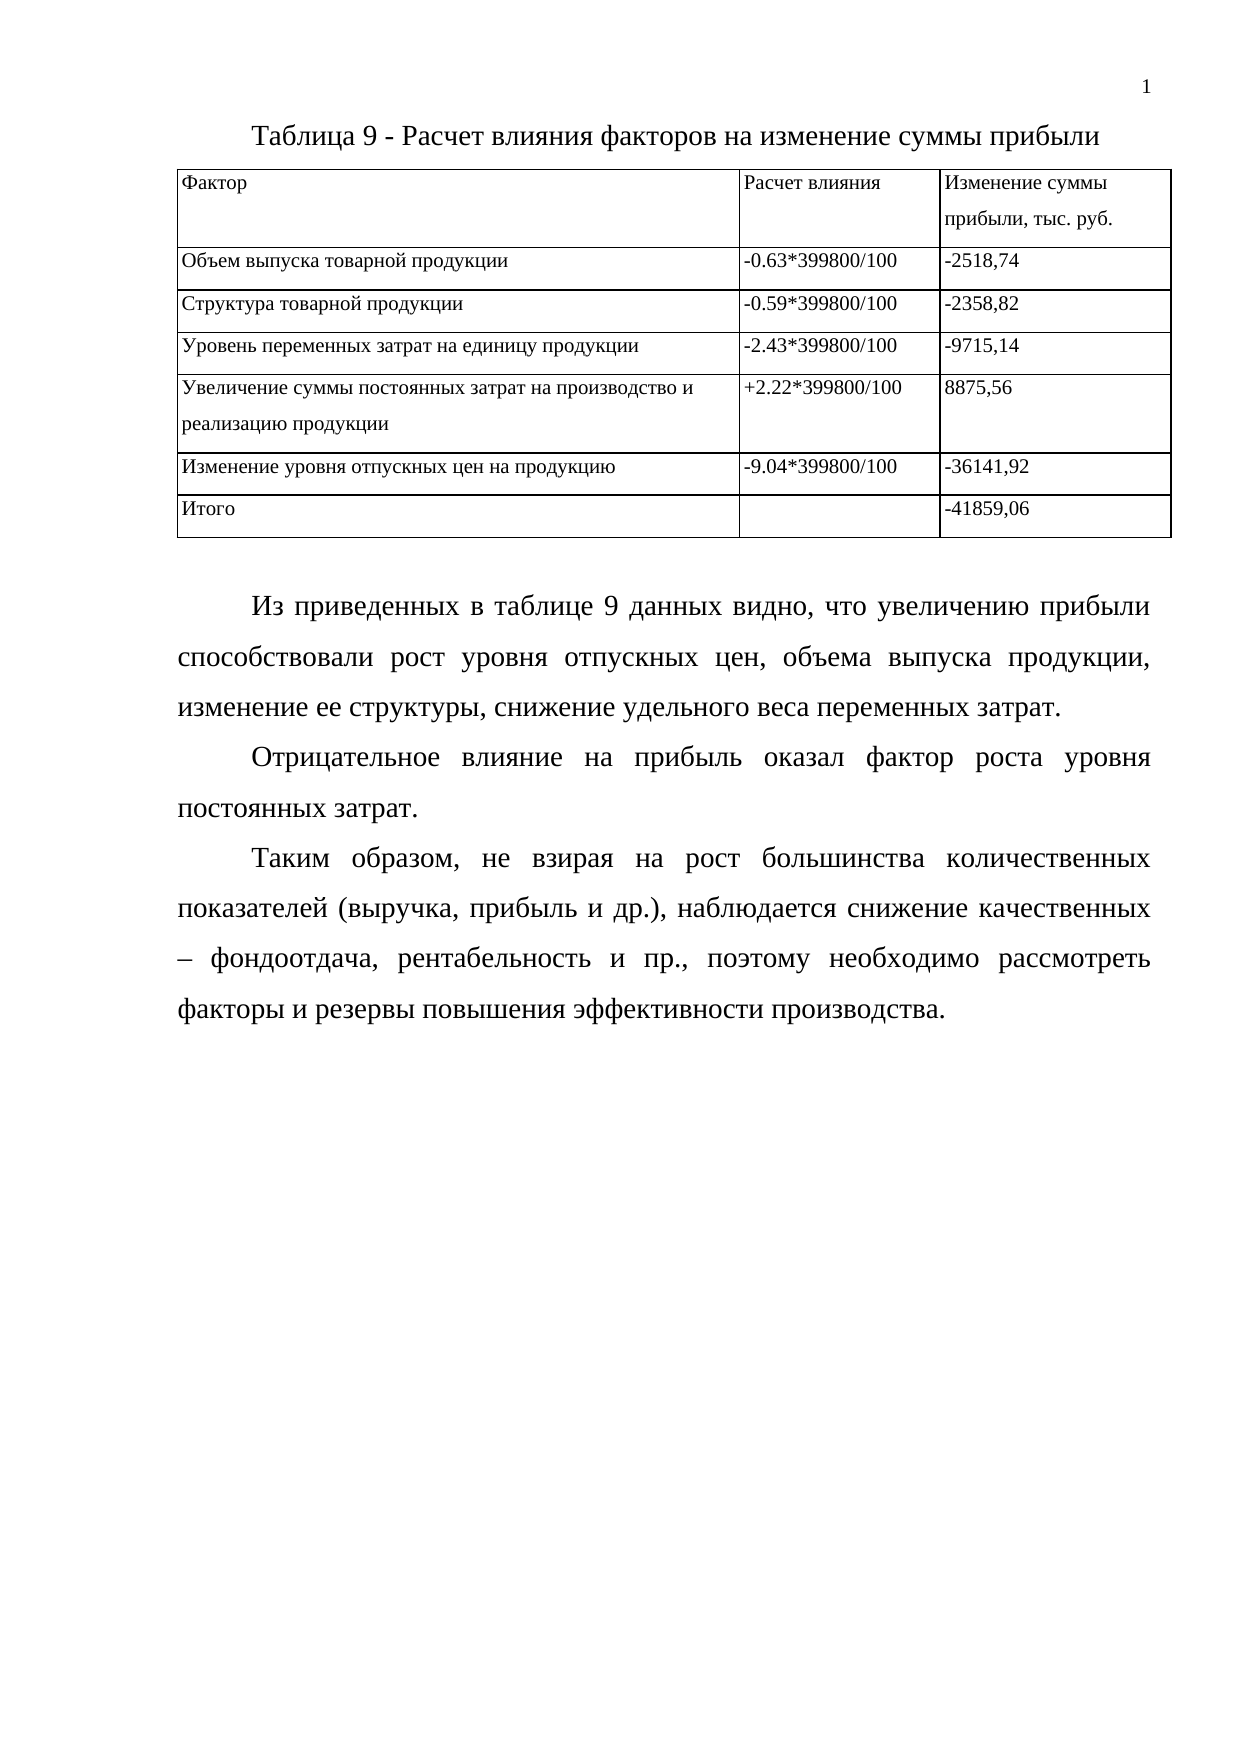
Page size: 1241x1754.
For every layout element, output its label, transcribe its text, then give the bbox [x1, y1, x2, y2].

table_cell Уровень переменных затрат на единицу продукции [178, 333, 739, 374]
table_cell -41859,06 [941, 496, 1170, 537]
table_cell -2518,74 [941, 248, 1170, 289]
table_cell Структура товарной продукции [178, 291, 739, 331]
table_cell Объем выпуска товарной продукции [178, 248, 739, 289]
text Из приведенных в таблице 9 данных видно, что увеличению прибыли способствовали рост уровня отпускных цен, объема выпуска продукции, изменение ее структуры, снижение удельного веса переменных затрат. [177, 588, 1152, 723]
text Таблица 9 - Расчет влияния факторов на изменение суммы прибыли [177, 118, 1152, 152]
table_cell -2.43*399800/100 [740, 333, 939, 374]
table_cell [740, 496, 939, 537]
table_cell Изменение уровня отпускных цен на продукцию [178, 454, 739, 494]
table_cell 8875,56 [941, 375, 1170, 452]
table_cell -36141,92 [941, 454, 1170, 494]
table_cell Увеличение суммы постоянных затрат на производство и реализацию продукции [178, 375, 739, 452]
table_header Фактор [178, 170, 739, 247]
table_cell -0.63*399800/100 [740, 248, 939, 289]
table_cell +2.22*399800/100 [740, 375, 939, 452]
table_cell -9715,14 [941, 333, 1170, 374]
text Отрицательное влияние на прибыль оказал фактор роста уровня постоянных затрат. [177, 739, 1152, 823]
table_cell -2358,82 [941, 291, 1170, 331]
table_header Изменение суммы прибыли, тыс. руб. [941, 170, 1170, 247]
table_header Расчет влияния [740, 170, 939, 247]
table_cell -9.04*399800/100 [740, 454, 939, 494]
table_cell -0.59*399800/100 [740, 291, 939, 331]
table_cell Итого [178, 496, 739, 537]
text Таким образом, не взирая на рост большинства количественных показателей (выручка, прибыль и др.), наблюдается снижение качественных – фондоотдача, рентабельность и пр., поэтому необходимо рассмотреть факторы и резервы повышения эффективности производства. [177, 840, 1152, 1024]
